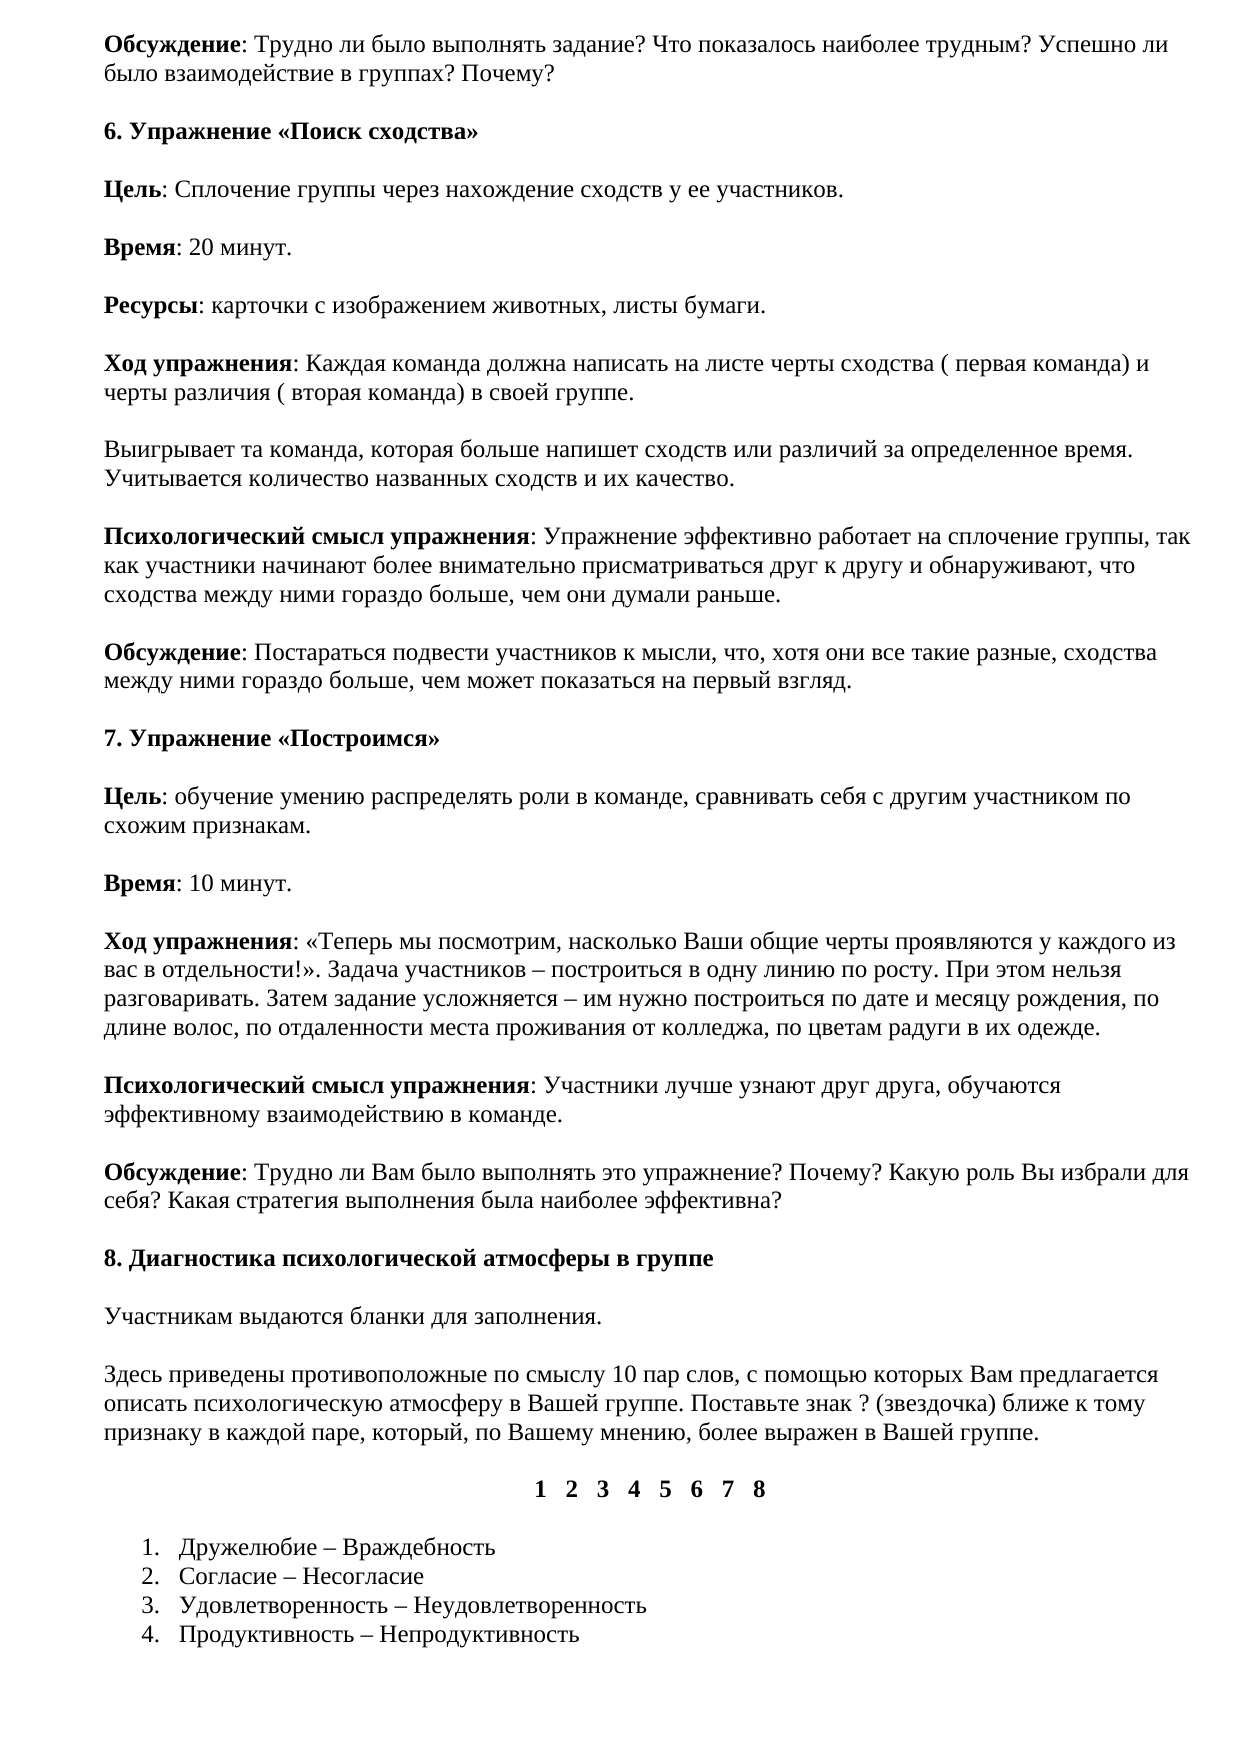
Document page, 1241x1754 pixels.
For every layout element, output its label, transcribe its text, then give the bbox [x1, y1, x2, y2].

text Ход упражнения: «Теперь мы посмотрим, насколько Ваши общие черты проявляются у каждого из вас в отдельности!». Задача участников – построиться в одну линию по росту. При этом нельзя разговаривать. Затем задание усложняется – им нужно построиться по дате и месяцу рождения, по длине волос, по отдаленности места проживания от колледжа, по цветам радуги в их одежде. [103, 926, 1196, 1041]
list Дружелюбие – Враждебность [141, 1532, 1196, 1561]
text Здесь приведены противоположные по смыслу 10 пар слов, с помощью которых Вам предлагается описать психологическую атмосферу в Вашей группе. Поставьте знак ? (звездочка) ближе к тому признаку в каждой паре, который, по Вашему мнению, более выражен в Вашей группе. [103, 1359, 1196, 1445]
text 8. Диагностика психологической атмосферы в группе [103, 1243, 1196, 1272]
text Психологический смысл упражнения: Участники лучше узнают друг друга, обучаются эффективному взаимодействию в команде. [103, 1070, 1196, 1127]
list Удовлетворенность – Неудовлетворенность [141, 1590, 1196, 1619]
text Психологический смысл упражнения: Упражнение эффективно работает на сплочение группы, так как участники начинают более внимательно присматриваться друг к другу и обнаруживают, что сходства между ними гораздо больше, чем они думали раньше. [103, 521, 1196, 607]
text Цель: обучение умению распределять роли в команде, сравнивать себя с другим участником по схожим признакам. [103, 781, 1196, 839]
text Обсуждение: Трудно ли было выполнять задание? Что показалось наиболее трудным? Успешно ли было взаимодействие в группах? Почему? [103, 29, 1196, 87]
text Время: 20 минут. [103, 232, 1196, 261]
text Выигрывает та команда, которая больше напишет сходств или различий за определенное время. Учитывается количество названных сходств и их качество. [103, 434, 1196, 492]
text Ход упражнения: Каждая команда должна написать на листе черты сходства ( первая команда) и черты различия ( вторая команда) в своей группе. [103, 348, 1196, 405]
text Обсуждение: Трудно ли Вам было выполнять это упражнение? Почему? Какую роль Вы избрали для себя? Какая стратегия выполнения была наиболее эффективна? [103, 1157, 1196, 1214]
list Согласие – Несогласие [141, 1561, 1196, 1590]
text 6. Упражнение «Поиск сходства» [103, 116, 1196, 145]
text Время: 10 минут. [103, 868, 1196, 897]
text 7. Упражнение «Построимся» [103, 723, 1196, 752]
text 1 2 3 4 5 6 7 8 [103, 1474, 1196, 1503]
list Продуктивность – Непродуктивность [141, 1619, 1196, 1647]
text Ресурсы: карточки с изображением животных, листы бумаги. [103, 290, 1196, 319]
text Цель: Сплочение группы через нахождение сходств у ее участников. [103, 174, 1196, 203]
text Участникам выдаются бланки для заполнения. [103, 1301, 1196, 1330]
text Обсуждение: Постараться подвести участников к мысли, что, хотя они все такие разные, сходства между ними гораздо больше, чем может показаться на первый взгляд. [103, 637, 1196, 694]
